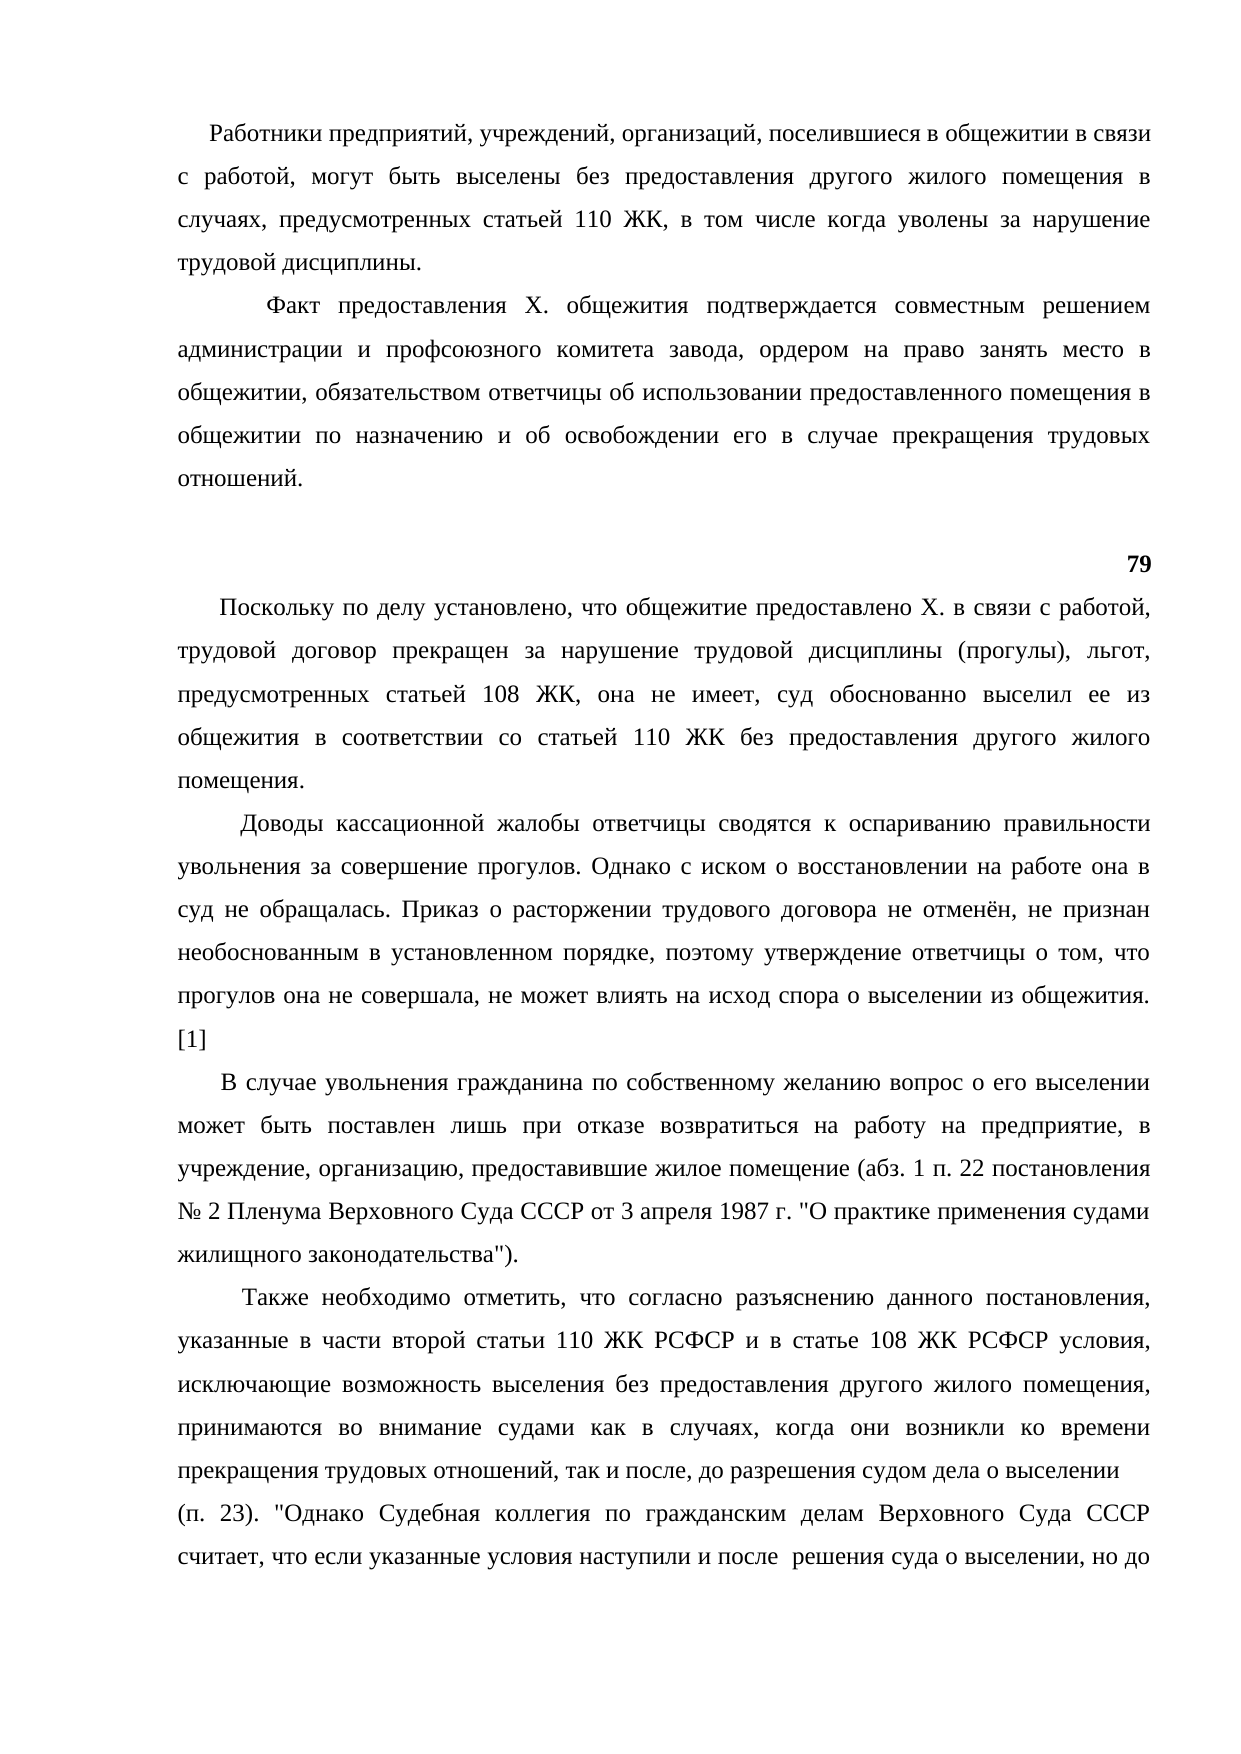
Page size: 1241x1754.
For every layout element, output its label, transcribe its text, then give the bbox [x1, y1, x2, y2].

text Доводы кассационной жалобы ответчицы сводятся к оспариванию правильности увольнения за совершение прогулов. Однако с иском о восстановлении на работе она в суд не обращалась. Приказ о расторжении трудового договора не отменён, не признан необоснованным в установленном порядке, поэтому утверждение ответчицы о том, что прогулов она не совершала, не может влиять на исход спора о выселении из общежития.[1] [177, 808, 1152, 1052]
text В случае увольнения гражданина по собственному желанию вопрос о его выселении может быть поставлен лишь при отказе возвратиться на работу на предприятие, в учреждение, организацию, предоставившие жилое помещение (абз. 1 п. 22 постановления № 2 Пленума Верховного Суда СССР от 3 апреля 1987 г. "О практике применения судами жилищного законодательства"). [177, 1067, 1152, 1268]
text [177, 1498, 1152, 1570]
text Факт предоставления Х. общежития подтверждается совместным решением администрации и профсоюзного комитета завода, ордером на право занять место в общежитии, обязательством ответчицы об использовании предоставленного помещения в общежитии по назначению и об освобождении его в случае прекращения трудовых отношений. [177, 291, 1152, 492]
text Работники предприятий, учреждений, организаций, поселившиеся в общежитии в связи с работой, могут быть выселены без предоставления другого жилого помещения в случаях, предусмотренных статьей 110 ЖК, в том числе когда уволены за нарушение трудовой дисциплины. [177, 118, 1152, 276]
text Поскольку по делу установлено, что общежитие предоставлено Х. в связи с работой, трудовой договор прекращен за нарушение трудовой дисциплины (прогулы), льгот, предусмотренных статьей 108 ЖК, она не имеет, суд обоснованно выселил ее из общежития в соответствии со статьей 110 ЖК без предоставления другого жилого помещения. [177, 592, 1152, 794]
text Также необходимо отметить, что согласно разъяснению данного постановления, указанные в части второй статьи 110 ЖК РСФСР и в статье 108 ЖК РСФСР условия, исключающие возможность выселения без предоставления другого жилого помещения, принимаются во внимание судами как в случаях, когда они возникли ко времени прекращения трудовых отношений, так и после, до разрешения судом дела о выселении [177, 1282, 1152, 1484]
text 79 [177, 549, 1152, 578]
